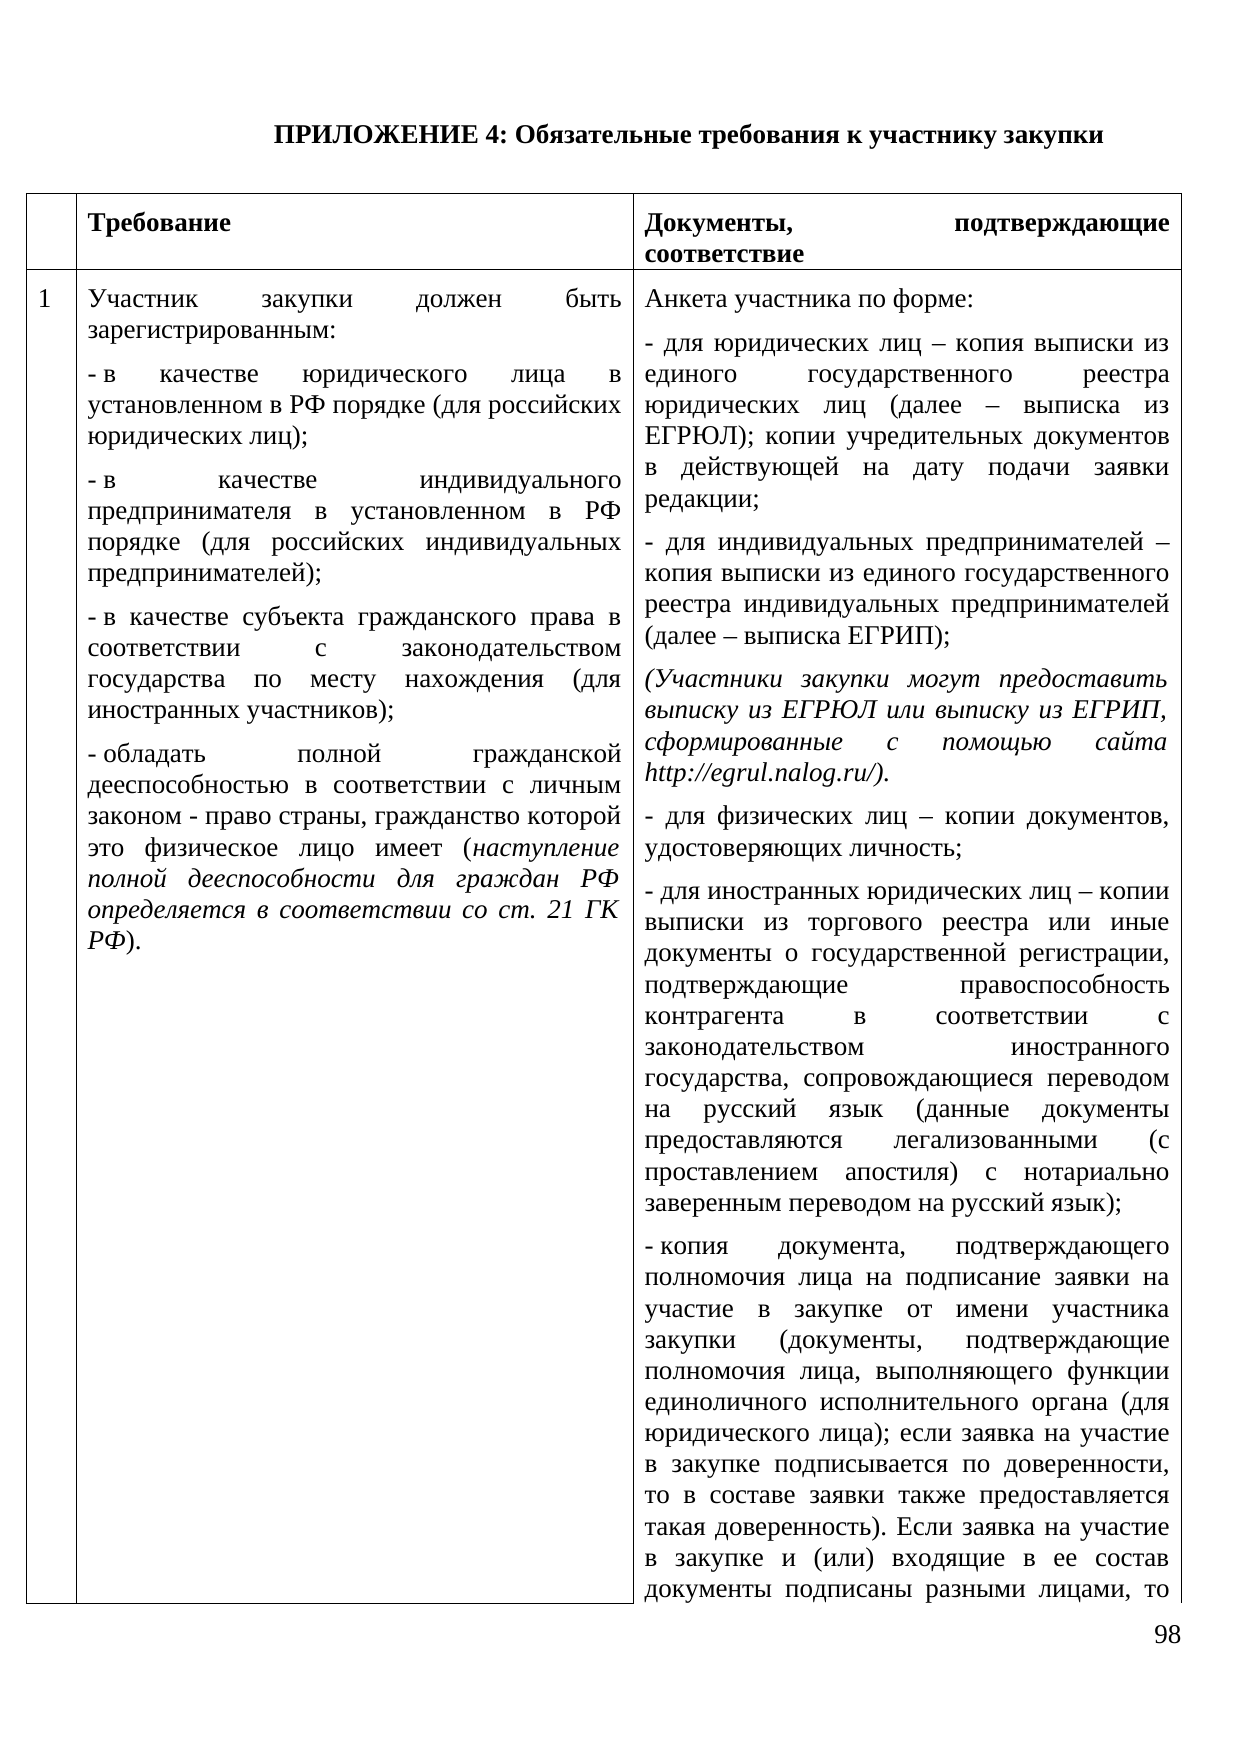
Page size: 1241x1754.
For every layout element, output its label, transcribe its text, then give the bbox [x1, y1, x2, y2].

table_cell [77, 270, 633, 1603]
table_header Документы, подтверждающие соответствие [634, 194, 1181, 269]
table_header Требование [77, 194, 633, 269]
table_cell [634, 270, 1181, 1603]
table_cell 1 [27, 270, 76, 1603]
table_header [27, 194, 76, 269]
text ПРИЛОЖЕНИЕ 4: Обязательные требования к участнику закупки [274, 118, 1181, 149]
